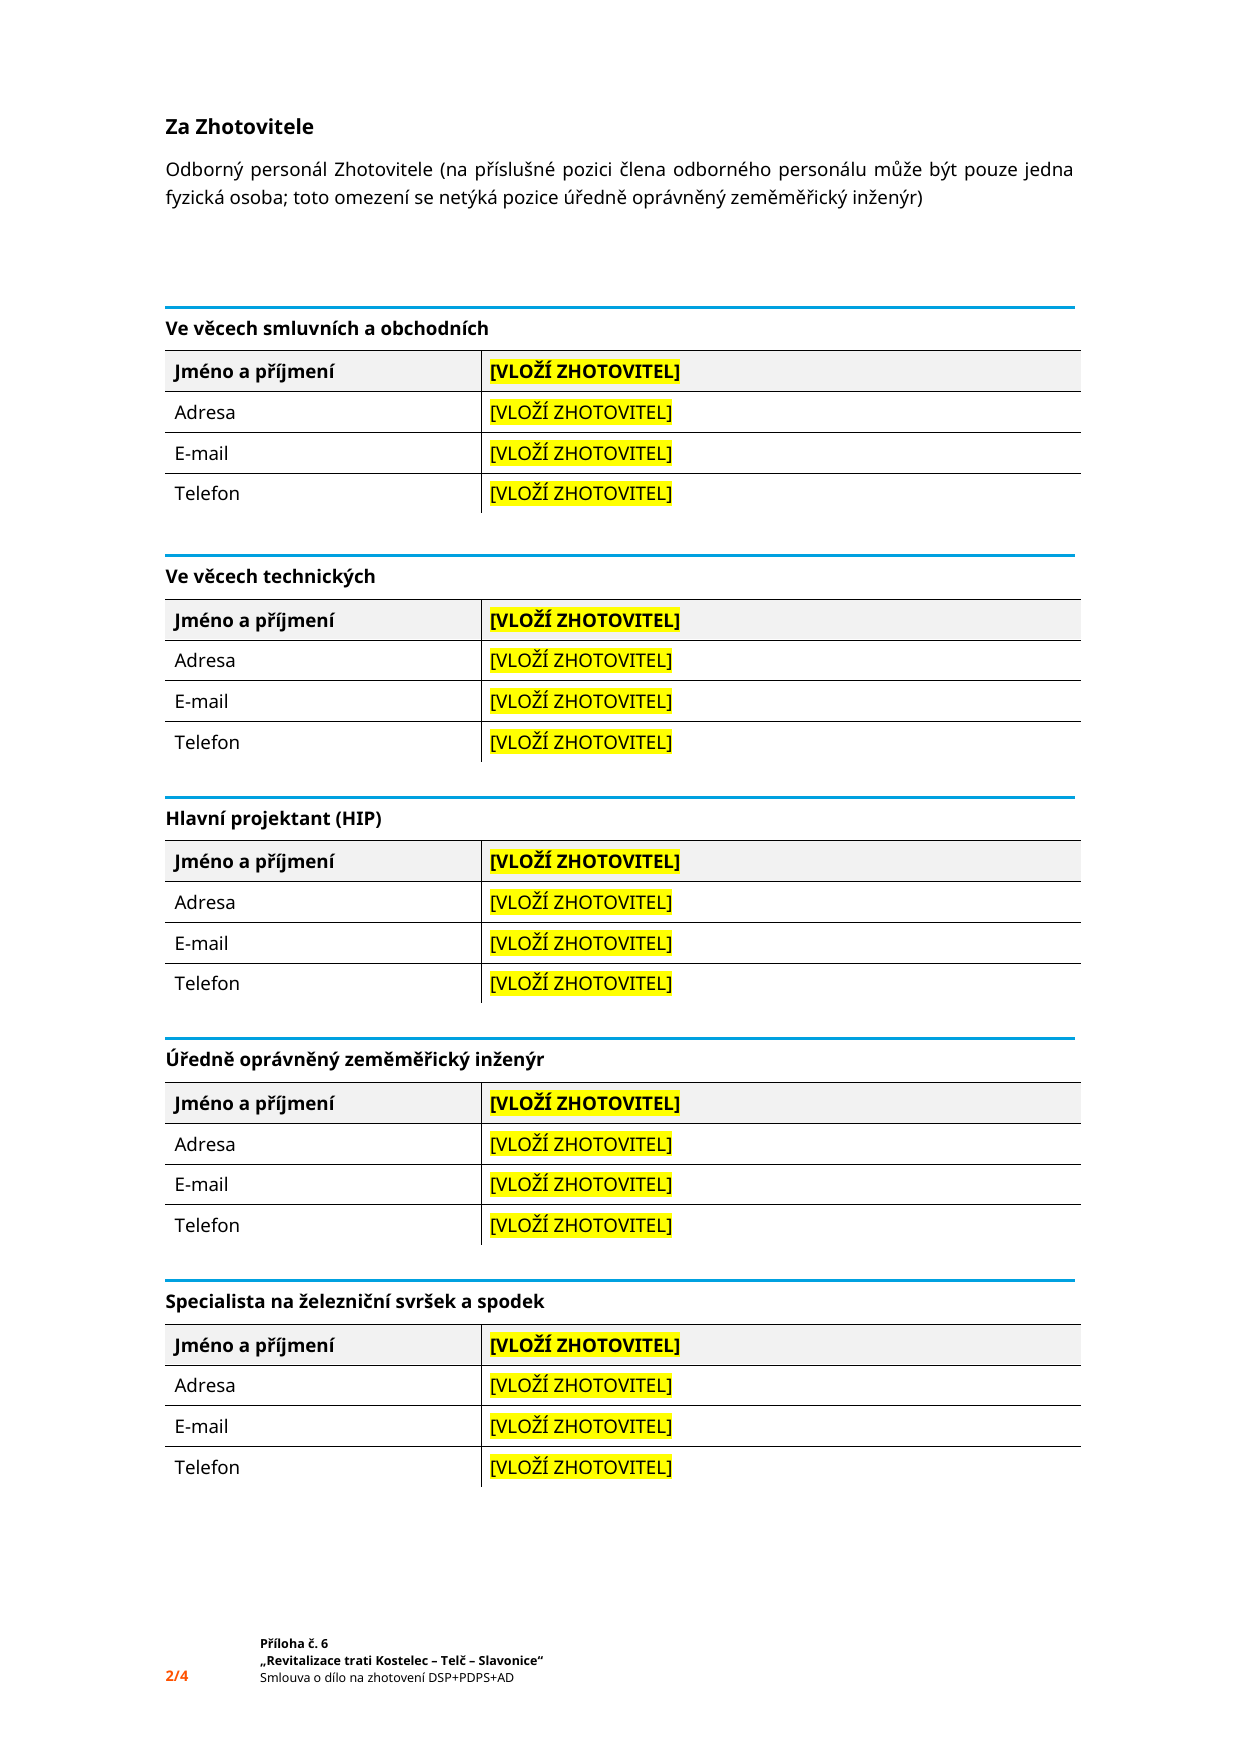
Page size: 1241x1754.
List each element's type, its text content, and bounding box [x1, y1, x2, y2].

text Odborný personál Zhotovitele (na příslušné pozici člena odborného personálu může být pouze jedna fyzická osoba; toto omezení se netýká pozice úředně oprávněný zeměměřický inženýr) [165, 156, 1075, 209]
table_header [VLOŽÍ ZHOTOVITEL] [482, 1325, 1081, 1364]
table_cell Telefon [165, 722, 481, 762]
table_cell [VLOŽÍ ZHOTOVITEL] [482, 392, 1081, 432]
table_cell [VLOŽÍ ZHOTOVITEL] [482, 1447, 1081, 1487]
table_cell Adresa [165, 392, 481, 432]
table_cell [VLOŽÍ ZHOTOVITEL] [482, 681, 1081, 721]
table_cell Telefon [165, 1447, 481, 1487]
table_header [VLOŽÍ ZHOTOVITEL] [482, 1083, 1081, 1123]
table_cell Telefon [165, 474, 481, 513]
table_cell [VLOŽÍ ZHOTOVITEL] [482, 641, 1081, 680]
table_cell [VLOŽÍ ZHOTOVITEL] [482, 1366, 1081, 1405]
table_cell [VLOŽÍ ZHOTOVITEL] [482, 964, 1081, 1003]
table_header [VLOŽÍ ZHOTOVITEL] [482, 841, 1081, 881]
text Specialista na železniční svršek a spodek [165, 1282, 1075, 1314]
table_cell E-mail [165, 433, 481, 473]
table_header [VLOŽÍ ZHOTOVITEL] [482, 600, 1081, 639]
text Hlavní projektant (HIP) [165, 799, 1075, 830]
table_cell [VLOŽÍ ZHOTOVITEL] [482, 1205, 1081, 1245]
table_cell [VLOŽÍ ZHOTOVITEL] [482, 1124, 1081, 1163]
text Za Zhotovitele [165, 112, 1075, 141]
table_cell E-mail [165, 1165, 481, 1204]
table_cell [VLOŽÍ ZHOTOVITEL] [482, 474, 1081, 513]
table_cell [VLOŽÍ ZHOTOVITEL] [482, 722, 1081, 762]
table_cell E-mail [165, 1406, 481, 1446]
table_header Jméno a příjmení [165, 1083, 481, 1123]
table_cell [VLOŽÍ ZHOTOVITEL] [482, 1406, 1081, 1446]
table_cell Telefon [165, 1205, 481, 1245]
table_header Jméno a příjmení [165, 841, 481, 881]
table_header Jméno a příjmení [165, 600, 481, 639]
table_cell E-mail [165, 923, 481, 963]
table_cell [VLOŽÍ ZHOTOVITEL] [482, 923, 1081, 963]
table_cell [VLOŽÍ ZHOTOVITEL] [482, 433, 1081, 473]
table_cell Adresa [165, 882, 481, 922]
text Ve věcech technických [165, 557, 1075, 589]
text Úředně oprávněný zeměměřický inženýr [165, 1040, 1075, 1072]
table_cell Adresa [165, 1366, 481, 1405]
table_header Jméno a příjmení [165, 351, 481, 391]
table_header Jméno a příjmení [165, 1325, 481, 1364]
table_cell Adresa [165, 1124, 481, 1163]
table_cell [VLOŽÍ ZHOTOVITEL] [482, 882, 1081, 922]
table_cell Telefon [165, 964, 481, 1003]
table_header [VLOŽÍ ZHOTOVITEL] [482, 351, 1081, 391]
table_cell E-mail [165, 681, 481, 721]
table_cell Adresa [165, 641, 481, 680]
text Ve věcech smluvních a obchodních [165, 309, 1075, 340]
table_cell [VLOŽÍ ZHOTOVITEL] [482, 1165, 1081, 1204]
